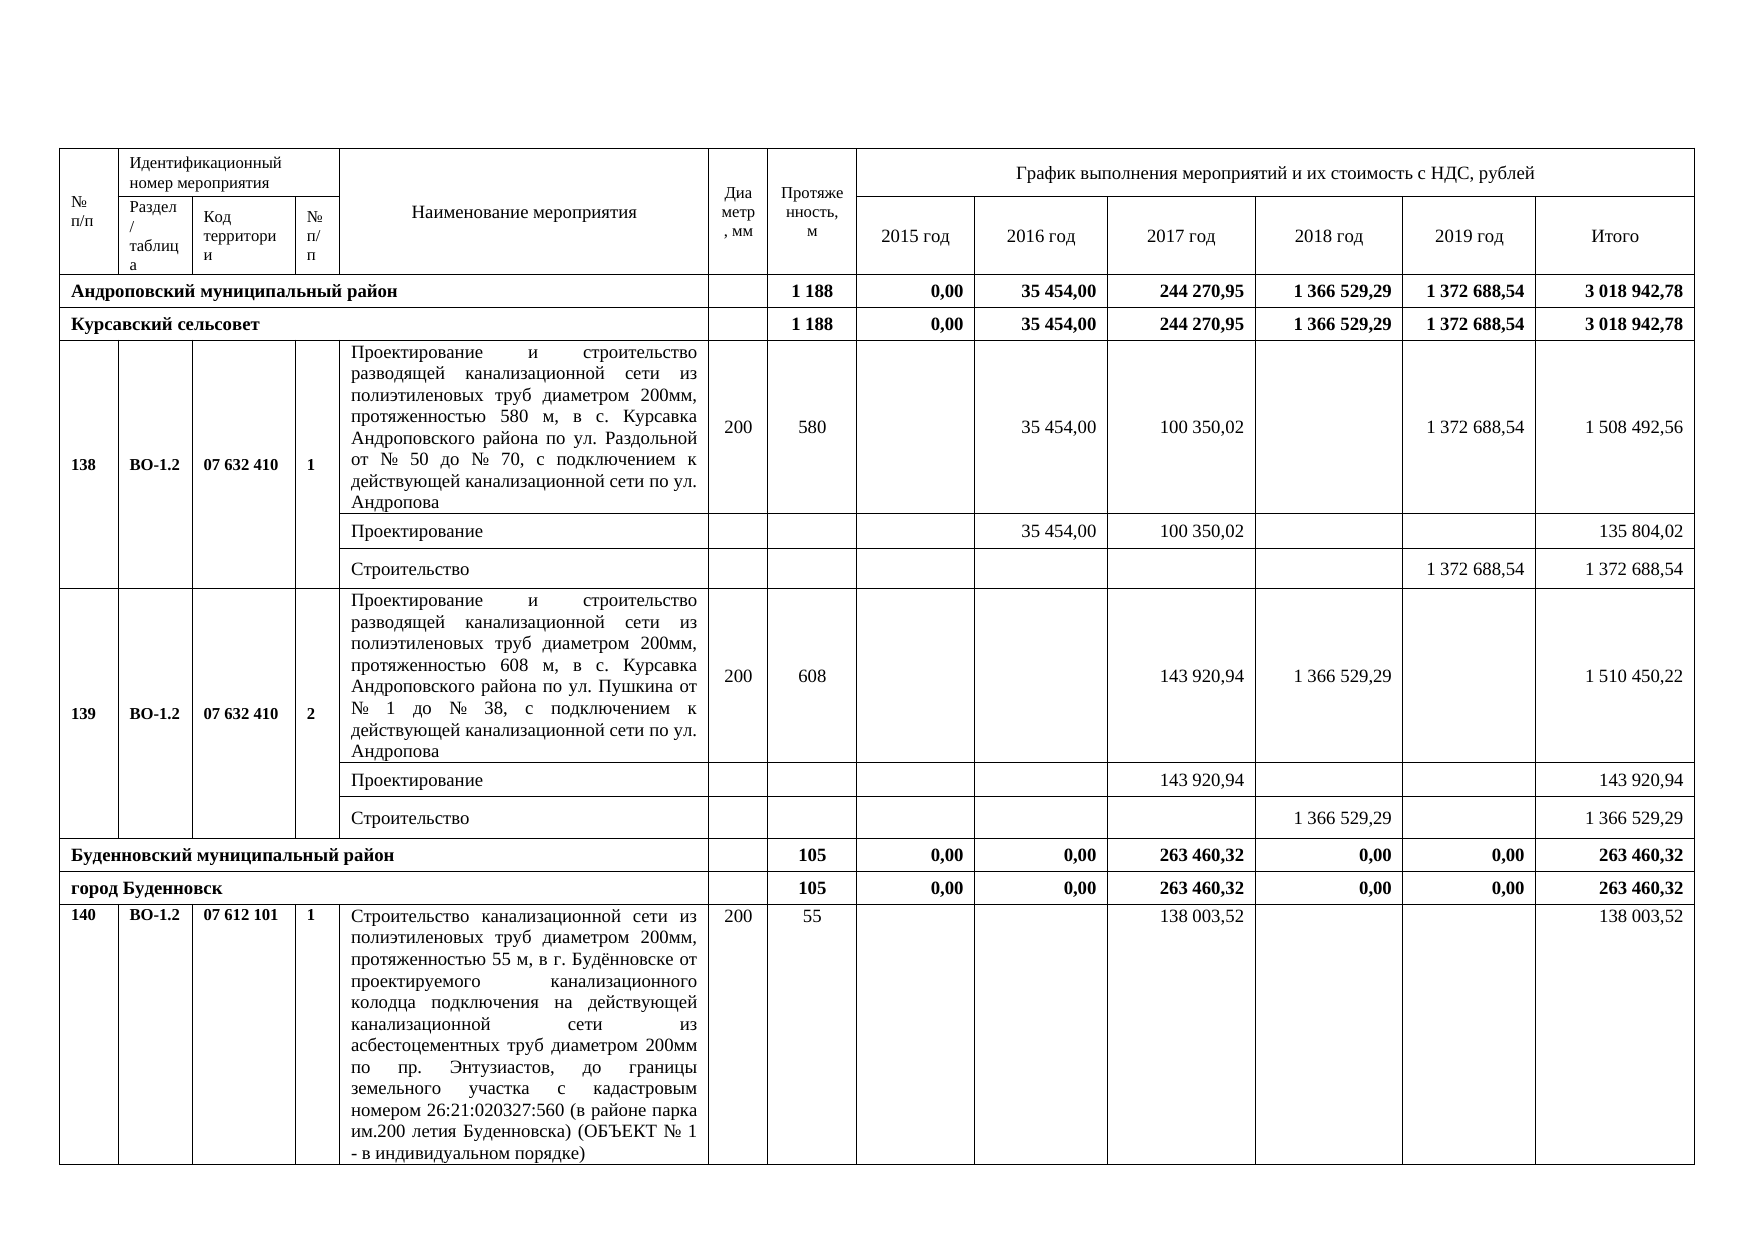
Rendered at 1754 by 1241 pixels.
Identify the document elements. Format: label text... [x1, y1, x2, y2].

table_cell [709, 839, 767, 871]
table_cell 0,00 [857, 872, 974, 904]
table_cell 263 460,32 [1536, 839, 1694, 871]
table_cell 105 [768, 839, 856, 871]
table_header Идентификационный номер мероприятия [119, 149, 339, 196]
table_cell 1 366 529,29 [1536, 797, 1694, 838]
table_cell [709, 275, 767, 307]
table_cell [857, 341, 974, 513]
table_cell 2015 год [857, 197, 974, 274]
table_cell [975, 589, 1107, 762]
table_cell Код территории [193, 197, 295, 274]
table_cell [1256, 514, 1402, 547]
table_cell 608 [768, 589, 856, 762]
table_cell 244 270,95 [1108, 275, 1255, 307]
table_cell 35 454,00 [975, 275, 1107, 307]
table_cell 200 [709, 341, 767, 513]
table_cell [1403, 905, 1535, 1163]
table_cell 1 372 688,54 [1403, 275, 1535, 307]
table_cell 100 350,02 [1108, 341, 1255, 513]
table_cell [709, 763, 767, 796]
table_cell [768, 797, 856, 838]
table_cell [857, 797, 974, 838]
table_cell [709, 797, 767, 838]
table_cell ВО-1.2 [119, 589, 192, 838]
table_cell город Буденновск [60, 872, 708, 904]
table_cell 1 [296, 341, 339, 588]
table_header График выполнения мероприятий и их стоимость с НДС, рублей [857, 149, 1694, 196]
table_cell 1 372 688,54 [1536, 549, 1694, 588]
table_cell 244 270,95 [1108, 308, 1255, 339]
table_cell [709, 514, 767, 547]
table_cell 2017 год [1108, 197, 1255, 274]
table_cell 0,00 [857, 308, 974, 339]
table_cell Проектирование [340, 763, 708, 796]
table_cell 0,00 [975, 872, 1107, 904]
table_cell 1 372 688,54 [1403, 308, 1535, 339]
table_cell 200 [709, 589, 767, 762]
table_cell 2 [296, 589, 339, 838]
table_cell 0,00 [975, 839, 1107, 871]
table_cell [1108, 797, 1255, 838]
table_cell 35 454,00 [975, 514, 1107, 547]
table_cell 1 366 529,29 [1256, 589, 1402, 762]
table_cell 0,00 [857, 275, 974, 307]
table_cell [975, 549, 1107, 588]
table_cell ВО-1.2 [119, 341, 192, 588]
table_cell 138 [60, 341, 118, 588]
table_cell [975, 797, 1107, 838]
table_cell 0,00 [857, 839, 974, 871]
table_cell 35 454,00 [975, 341, 1107, 513]
table_cell Проектирование [340, 514, 708, 547]
table_cell [768, 514, 856, 547]
table_cell Проектирование и строительство разводящей канализационной сети из полиэтиленовых труб диаметром 200мм, протяженностью 580 м, в с. Курсавка Андроповского района по ул. Раздольной от № 50 до № 70, с подключением к действующей канализационной сети по ул. Андропова [340, 341, 708, 513]
table_cell Итого [1536, 197, 1694, 274]
table_cell 200 [709, 905, 767, 1163]
table_cell Раздел/таблица [119, 197, 192, 274]
table_cell 1 366 529,29 [1256, 275, 1402, 307]
table_cell [1403, 797, 1535, 838]
table_cell 0,00 [1403, 872, 1535, 904]
table_cell 1 366 529,29 [1256, 797, 1402, 838]
table_cell 55 [768, 905, 856, 1163]
table_cell Строительство канализационной сети из полиэтиленовых труб диаметром 200мм, протяженностью 55 м, в г. Будённовске от проектируемого канализационного колодца подключения на действующей канализационной сети из асбестоцементных труб диаметром 200мм по пр. Энтузиастов, до границы земельного участка с кадастровым номером 26:21:020327:560 (в районе парка им.200 летия Буденновска) (ОБЪЕКТ № 1 - в индивидуальном порядке) [340, 905, 708, 1163]
table_cell 263 460,32 [1108, 839, 1255, 871]
table_cell 1 366 529,29 [1256, 308, 1402, 339]
table_cell [975, 763, 1107, 796]
table_cell [768, 763, 856, 796]
table_cell [857, 549, 974, 588]
table_cell [975, 905, 1107, 1163]
table_cell [1108, 549, 1255, 588]
table_cell 0,00 [1256, 839, 1402, 871]
table_cell [1403, 514, 1535, 547]
table_cell 1 372 688,54 [1403, 549, 1535, 588]
table_cell 143 920,94 [1536, 763, 1694, 796]
table_header № п/п [60, 149, 118, 274]
table_cell 138 003,52 [1536, 905, 1694, 1163]
table_cell [768, 549, 856, 588]
table_cell 3 018 942,78 [1536, 275, 1694, 307]
table_cell 35 454,00 [975, 308, 1107, 339]
table_cell 2019 год [1403, 197, 1535, 274]
table_cell Строительство [340, 549, 708, 588]
table_cell 1 188 [768, 308, 856, 339]
table_cell [1403, 763, 1535, 796]
table_cell 1 510 450,22 [1536, 589, 1694, 762]
table_cell 07 612 101 [193, 905, 295, 1163]
table_cell Проектирование и строительство разводящей канализационной сети из полиэтиленовых труб диаметром 200мм, протяженностью 608 м, в с. Курсавка Андроповского района по ул. Пушкина от № 1 до № 38, с подключением к действующей канализационной сети по ул. Андропова [340, 589, 708, 762]
table_cell 105 [768, 872, 856, 904]
table_cell [1403, 589, 1535, 762]
table_cell [857, 514, 974, 547]
table_cell 0,00 [1256, 872, 1402, 904]
table_cell 100 350,02 [1108, 514, 1255, 547]
table_cell [1256, 549, 1402, 588]
table_header Диаметр, мм [709, 149, 767, 274]
table_cell [1256, 763, 1402, 796]
table_cell 580 [768, 341, 856, 513]
table_cell 138 003,52 [1108, 905, 1255, 1163]
table_cell 1 508 492,56 [1536, 341, 1694, 513]
table_cell [709, 549, 767, 588]
table_cell 1 372 688,54 [1403, 341, 1535, 513]
table_cell 0,00 [1403, 839, 1535, 871]
table_cell [857, 763, 974, 796]
table_cell 1 188 [768, 275, 856, 307]
table_cell Курсавский сельсовет [60, 308, 708, 339]
table_cell № п/п [296, 197, 339, 274]
table_header Наименование мероприятия [340, 149, 708, 274]
table_cell Буденновский муниципальный район [60, 839, 708, 871]
table_cell 1 [296, 905, 339, 1163]
table_cell 135 804,02 [1536, 514, 1694, 547]
table_cell 140 [60, 905, 118, 1163]
table_header Протяженность, м [768, 149, 856, 274]
table_cell 263 460,32 [1108, 872, 1255, 904]
table_cell [709, 872, 767, 904]
table_cell Строительство [340, 797, 708, 838]
table_cell [857, 905, 974, 1163]
table_cell ВО-1.2 [119, 905, 192, 1163]
table_cell 2018 год [1256, 197, 1402, 274]
table_cell 143 920,94 [1108, 763, 1255, 796]
table_cell [709, 308, 767, 339]
table_cell [1256, 905, 1402, 1163]
table_cell [1256, 341, 1402, 513]
table_cell 2016 год [975, 197, 1107, 274]
table_cell Андроповский муниципальный район [60, 275, 708, 307]
table_cell [857, 589, 974, 762]
table_cell 07 632 410 [193, 589, 295, 838]
table_cell 07 632 410 [193, 341, 295, 588]
table_cell 263 460,32 [1536, 872, 1694, 904]
table_cell 3 018 942,78 [1536, 308, 1694, 339]
table_cell 139 [60, 589, 118, 838]
table_cell 143 920,94 [1108, 589, 1255, 762]
